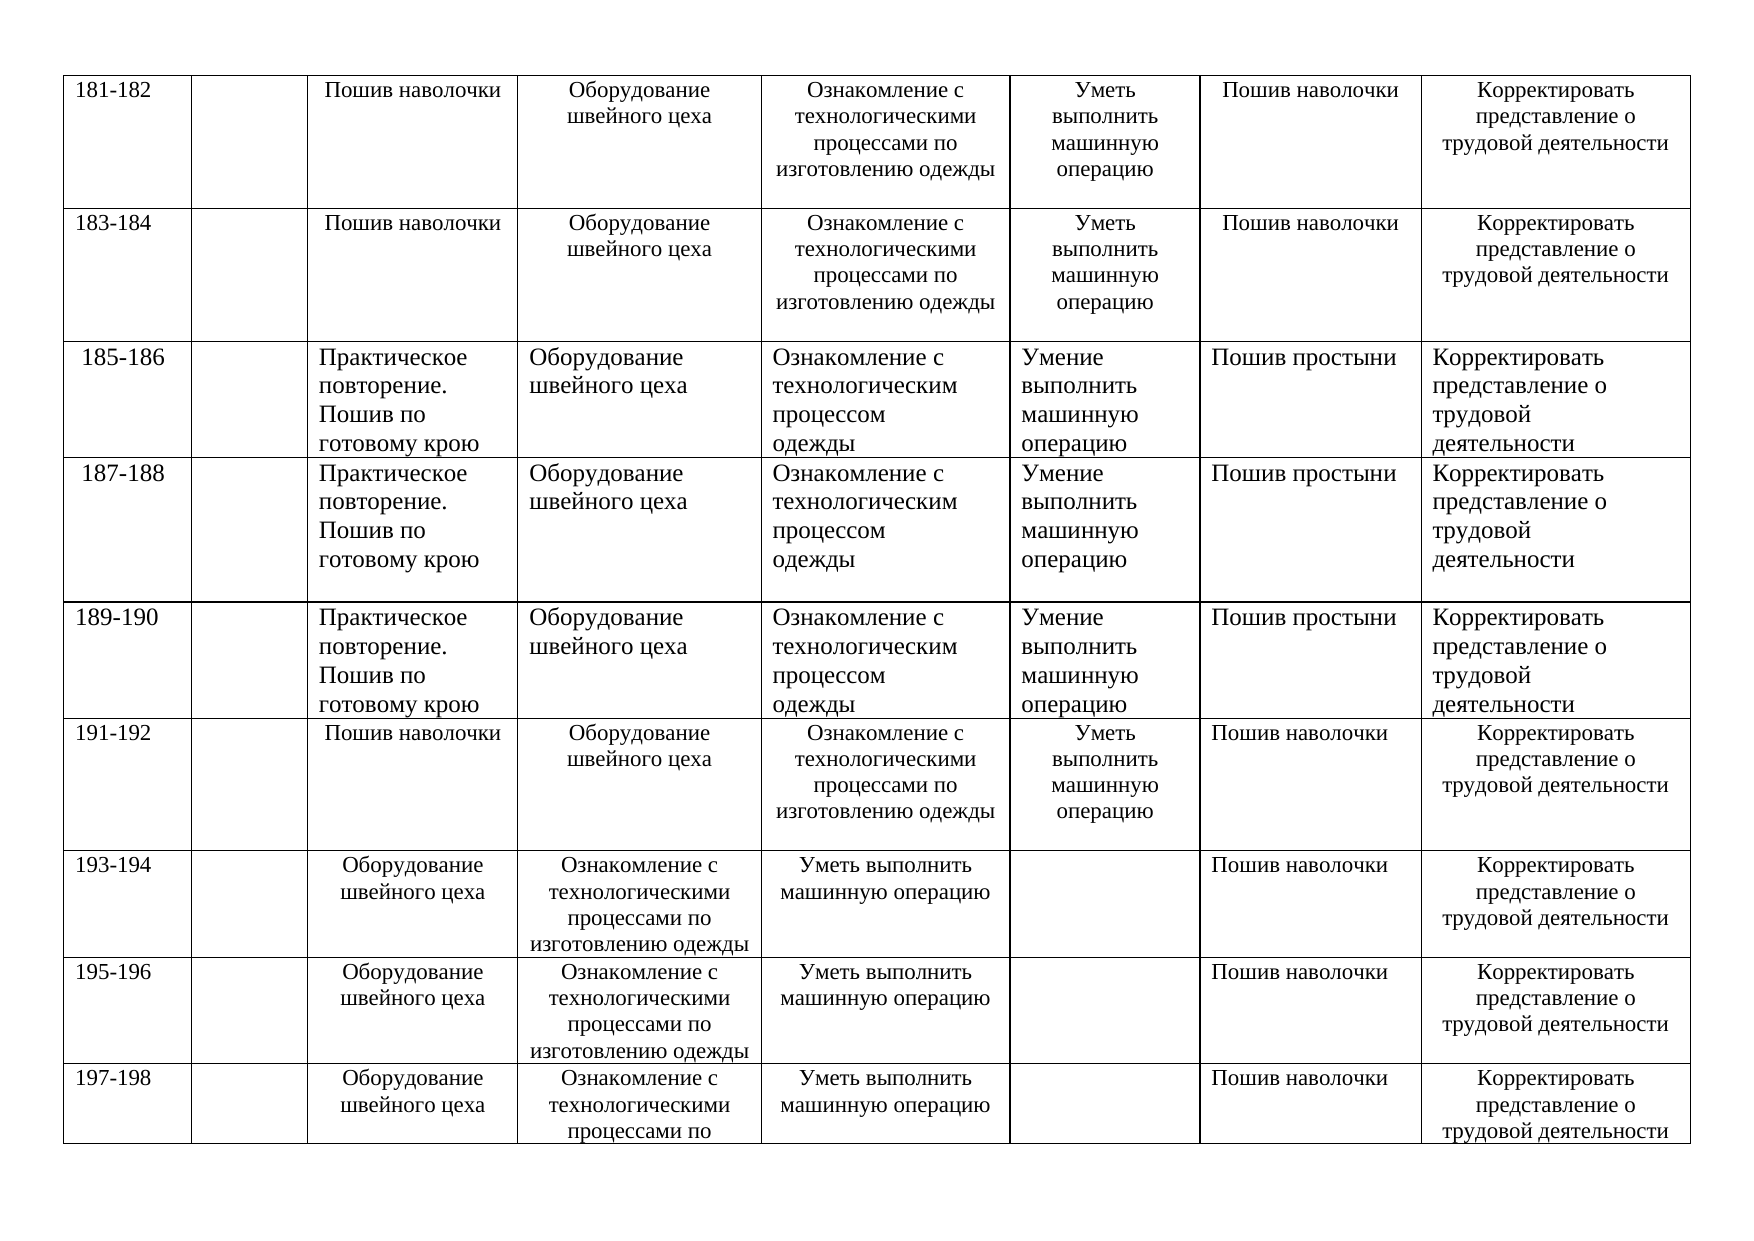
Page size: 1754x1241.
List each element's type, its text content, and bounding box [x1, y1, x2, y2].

table_cell 197-198 [64, 1064, 191, 1143]
table_cell Пошив наволочки [308, 209, 517, 341]
table_cell Ознакомление с технологическими процессами по изготовлению одежды [518, 958, 761, 1063]
table_cell Ознакомление с технологическими процессами по изготовлению одежды [762, 719, 1009, 850]
table_cell Умение выполнить машинную операцию [1011, 342, 1199, 457]
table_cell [762, 76, 1009, 208]
table_cell Умение выполнить машинную операцию [1011, 603, 1199, 717]
table_cell 181-182 [64, 76, 191, 208]
table_cell Пошив наволочки [1201, 958, 1421, 1063]
table_cell 189-190 [64, 603, 191, 717]
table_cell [762, 1064, 1009, 1143]
table_cell Оборудование швейного цеха [308, 851, 517, 957]
table_cell [192, 1064, 307, 1143]
table_cell Оборудование швейного цеха [308, 958, 517, 1063]
table_cell [192, 719, 307, 850]
table_cell [192, 958, 307, 1063]
table_cell Пошив наволочки [1201, 1064, 1421, 1143]
table_cell Уметь выполнить машинную операцию [762, 851, 1009, 957]
table_cell [192, 851, 307, 957]
table_cell Практическое повторение. Пошив по готовому крою [308, 342, 517, 457]
table_cell Оборудование швейного цеха [518, 458, 761, 601]
table_cell Корректировать представление о трудовой деятельности [1422, 209, 1690, 341]
table_cell Оборудование швейного цеха [518, 342, 761, 457]
table_cell Пошив наволочки [1201, 76, 1421, 208]
table_cell Пошив наволочки [1201, 851, 1421, 957]
table_cell Оборудование швейного цеха [518, 209, 761, 341]
table_cell 187-188 [64, 458, 191, 601]
table_cell 191-192 [64, 719, 191, 850]
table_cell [1011, 76, 1199, 208]
table_cell 183-184 [64, 209, 191, 341]
table_cell Уметь выполнить машинную операцию [1011, 719, 1199, 850]
table_cell Пошив наволочки [1201, 209, 1421, 341]
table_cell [308, 1064, 517, 1143]
table_cell [192, 342, 307, 457]
table_cell Корректировать представление о трудовой деятельности [1422, 603, 1690, 717]
table_cell 195-196 [64, 958, 191, 1063]
table_cell Умение выполнить машинную операцию [1011, 458, 1199, 601]
table_cell Оборудование швейного цеха [518, 719, 761, 850]
table_cell [1011, 958, 1199, 1063]
table_cell Корректировать представление о трудовой деятельности [1422, 342, 1690, 457]
table_cell [192, 603, 307, 717]
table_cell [1422, 76, 1690, 208]
table_cell 193-194 [64, 851, 191, 957]
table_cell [518, 76, 761, 208]
table_cell [1011, 851, 1199, 957]
table_cell Корректировать представление о трудовой деятельности [1422, 458, 1690, 601]
table_cell 185-186 [64, 342, 191, 457]
table_cell Ознакомление с технологическим процессом одежды [762, 458, 1009, 601]
table_cell Практическое повторение. Пошив по готовому крою [308, 458, 517, 601]
table_cell Корректировать представление о трудовой деятельности [1422, 851, 1690, 957]
table_cell Пошив наволочки [308, 719, 517, 850]
table_cell Пошив простыни [1201, 458, 1421, 601]
table_cell Практическое повторение. Пошив по готовому крою [308, 603, 517, 717]
table_cell Ознакомление с технологическим процессом одежды [762, 603, 1009, 717]
table_cell Уметь выполнить машинную операцию [1011, 209, 1199, 341]
table_cell Пошив наволочки [1201, 719, 1421, 850]
table_cell Уметь выполнить машинную операцию [762, 958, 1009, 1063]
table_cell Ознакомление с технологическими процессами по изготовлению одежды [518, 851, 761, 957]
table_cell [192, 209, 307, 341]
table_cell [1011, 1064, 1199, 1143]
table_cell Корректировать представление о трудовой деятельности [1422, 958, 1690, 1063]
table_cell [518, 1064, 761, 1143]
table_cell Корректировать представление о трудовой деятельности [1422, 719, 1690, 850]
table_cell Оборудование швейного цеха [518, 603, 761, 717]
table_cell Ознакомление с технологическим процессом одежды [762, 342, 1009, 457]
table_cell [1422, 1064, 1690, 1143]
table_cell [192, 76, 307, 208]
table_cell Пошив наволочки [308, 76, 517, 208]
table_cell Ознакомление с технологическими процессами по изготовлению одежды [762, 209, 1009, 341]
table_cell [192, 458, 307, 601]
table_cell Пошив простыни [1201, 342, 1421, 457]
table_cell Пошив простыни [1201, 603, 1421, 717]
